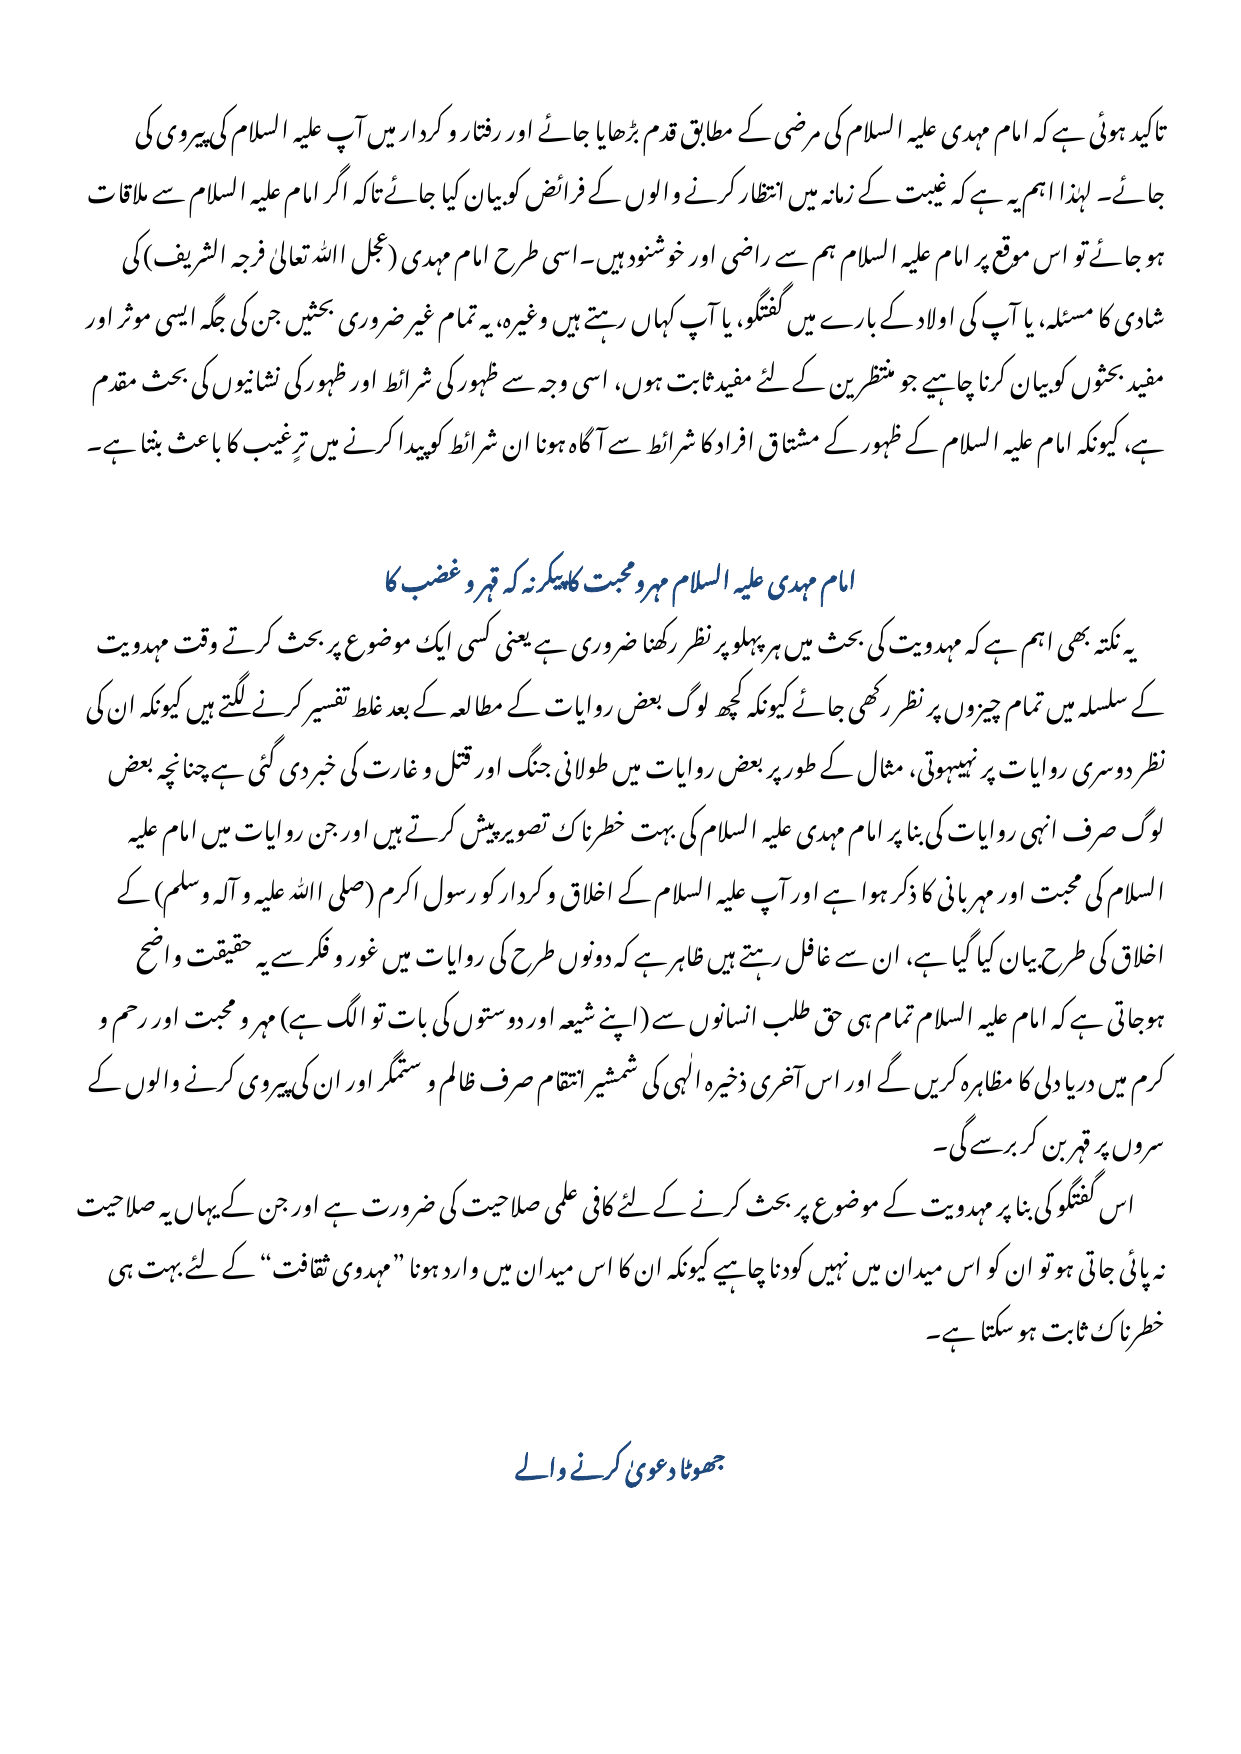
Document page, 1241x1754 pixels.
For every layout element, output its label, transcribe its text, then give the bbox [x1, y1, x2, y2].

subtitle جھوٹا دعویٰ کرنے والے [75, 1431, 1165, 1494]
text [75, 94, 1165, 469]
text یہ نکتہ بھی اہم ہے کہ مہدویت کی بحث میں ہر پہلو پر نظر رکھنا ضروری ہے یعنی کسی ایک موضوع پر بحث کرتے وقت مہدویت کے سلسلہ میں تمام چیزوں پر نظر رکھی جائے کیونکہ کچھ لوگ بعض روایات کے مطالعہ کے بعد غلط تفسیر کرنے لگتے ہیں کیونکہ ان کی نظر دوسری روایات پر نہیںہوتی، مثال کے طور پر بعض روایات میں طولانی جنگ اور قتل و غارت کی خبر دی گئی ہے چنانچہ بعض لوگ صرف انہی روایات کی بنا پر امام مہدی علیہ السلام کی بہت خطرناک تصویر پیش کرتے ہیں اور جن روایات میں امام علیہ السلام کی محبت اور مہربانی کا ذکر ہوا ہے اور آپ علیہ السلام کے اخلاق و کردار کو رسول اکرم (صلی اﷲ علیہ و آلہ وسلم) کے اخلاق کی طرح بیان کیا گیا ہے، ان سے غافل رہتے ہیں ظاہر ہے کہ دونوں طرح کی روایات میں غور و فکر سے یہ حقیقت واضح ہوجاتی ہے کہ امام علیہ السلام تمام ہی حق طلب انسانوں سے (اپنے شیعہ اور دوستوں کی بات تو الگ ہے) مہر و محبت اور رحم و کرم میں دریا دلی کا مظاہرہ کریں گے اور اس آخری ذخیرہ الٰہی کی شمشیر انتقام صرف ظالم و ستمگر اور ان کی پیروی کرنے والوں کے سروں پر قہر بن کر برسے گی۔ [75, 606, 1165, 1169]
text اس گفتگو کی بنا پر مہدویت کے موضوع پر بحث کرنے کے لئے کافی علمی صلاحیت کی ضرورت ہے اور جن کے یہاں یہ صلاحیت نہ پائی جاتی ہو تو ان کو اس میدان میں نہیں کودنا چاہیے کیونکہ ان کا اس میدان میں وارد ہونا ”مہدوی ثقافت“ کے لئے بہت ہی خطرناک ثابت ہو سکتا ہے۔ [75, 1169, 1165, 1356]
subtitle امام مہدی علیہ السلام مہرومحبت کا پیکر نہ کہ قہر و غضب کا [75, 544, 1165, 606]
